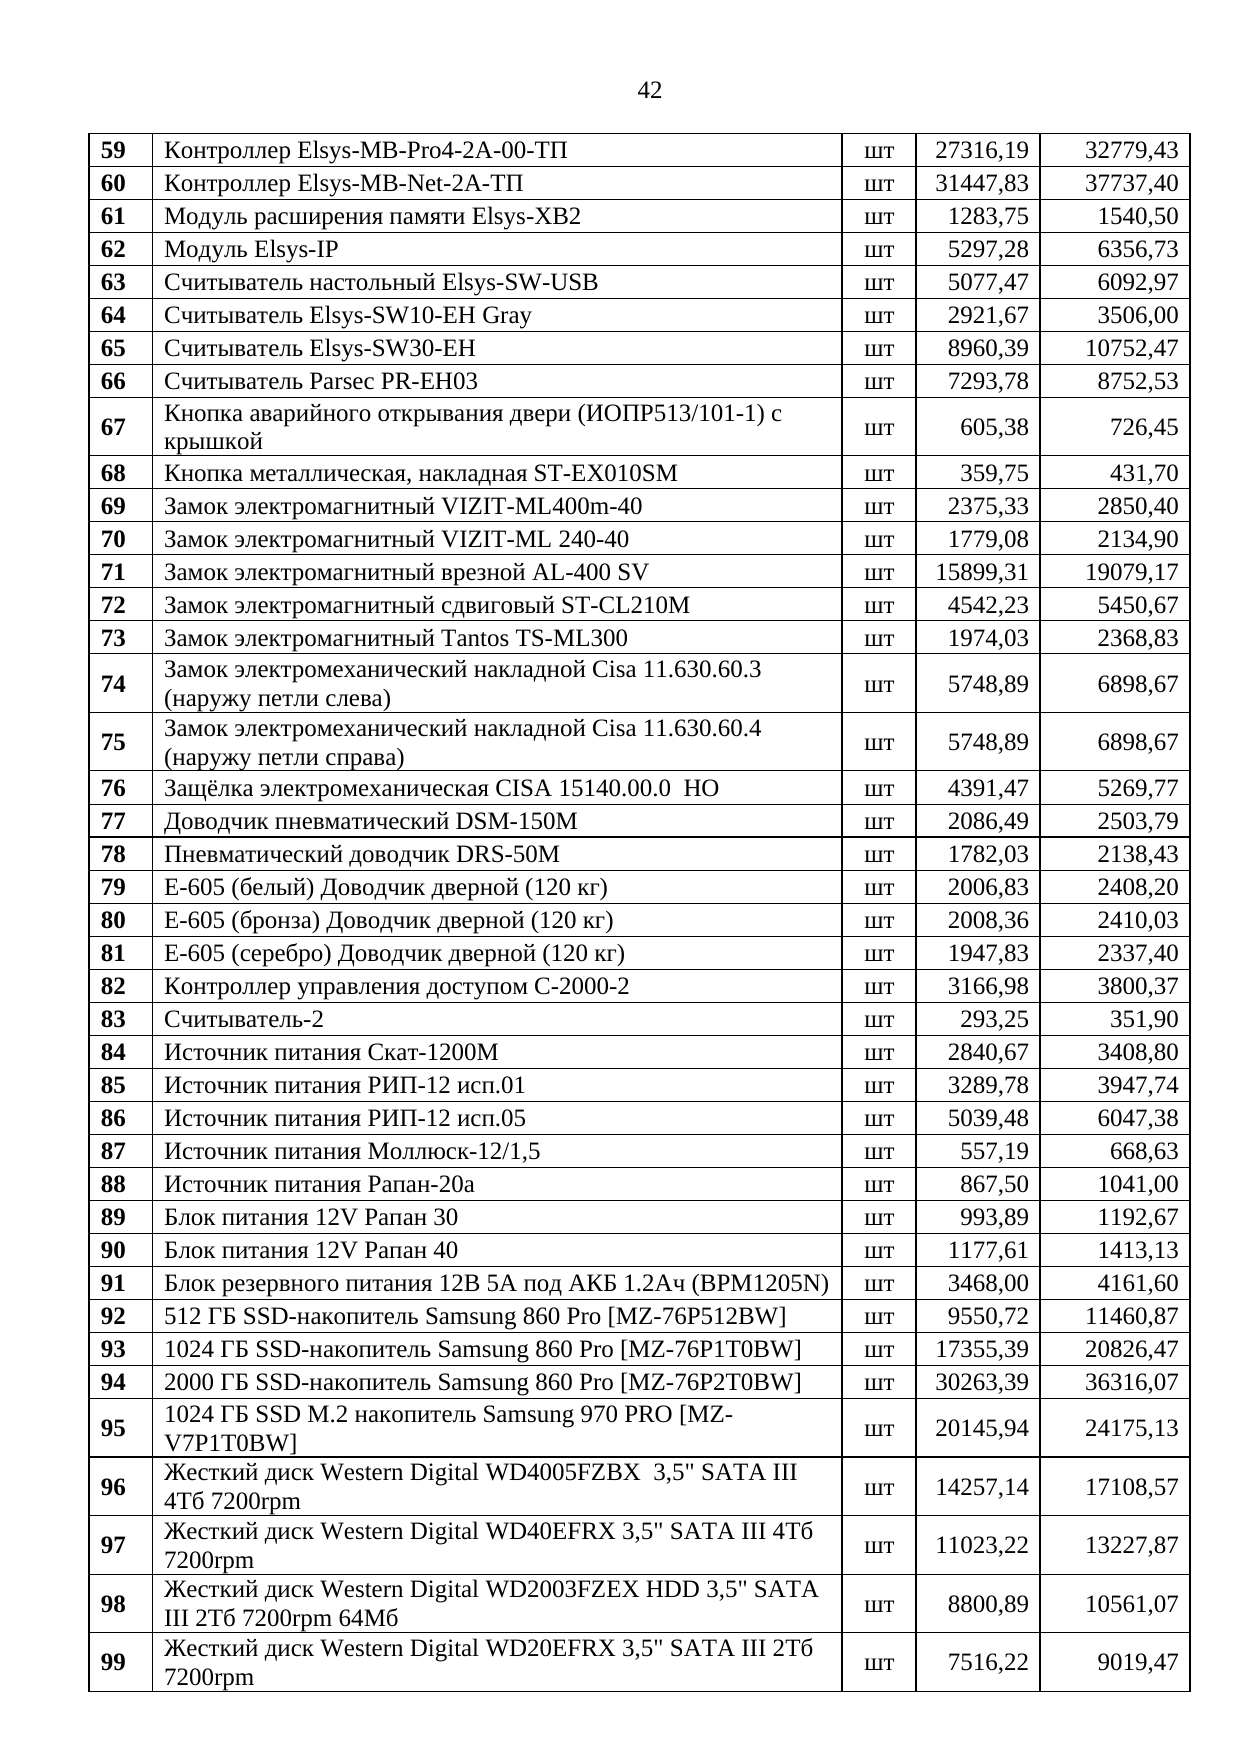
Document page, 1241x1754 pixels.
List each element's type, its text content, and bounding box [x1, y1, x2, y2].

table_cell 8960,39 [917, 332, 1039, 364]
table_cell Считыватель Parsec PR-EH03 [153, 365, 841, 397]
table_cell 3166,98 [917, 970, 1039, 1002]
table_cell шт [843, 1300, 915, 1332]
table_cell шт [843, 937, 915, 968]
table_cell 3947,74 [1041, 1069, 1189, 1101]
table_cell шт [843, 588, 915, 620]
table_cell 5077,47 [917, 266, 1039, 298]
table_cell 99 [90, 1633, 152, 1691]
table_cell 1024 ГБ SSD M.2 накопитель Samsung 970 PRO [MZ-V7P1T0BW] [153, 1399, 841, 1456]
table_cell 92 [90, 1300, 152, 1332]
table_cell шт [843, 1575, 915, 1632]
table_cell Источник питания РИП-12 исп.05 [153, 1102, 841, 1134]
table_cell 78 [90, 838, 152, 869]
table_cell 73 [90, 621, 152, 653]
table_cell 70 [90, 522, 152, 554]
table_cell 95 [90, 1399, 152, 1456]
table_cell Источник питания Скат-1200М [153, 1036, 841, 1068]
table_cell шт [843, 970, 915, 1002]
table_cell 1782,03 [917, 838, 1039, 869]
table_cell 6898,67 [1041, 654, 1189, 712]
table_cell шт [843, 1135, 915, 1167]
table_cell 19079,17 [1041, 555, 1189, 587]
table_cell 9019,47 [1041, 1633, 1189, 1691]
table_cell 5748,89 [917, 713, 1039, 770]
table_cell 1413,13 [1041, 1234, 1189, 1266]
table_cell Модуль расширения памяти Elsys-XB2 [153, 200, 841, 232]
table_cell 89 [90, 1201, 152, 1233]
table_cell 8752,53 [1041, 365, 1189, 397]
table_cell 86 [90, 1102, 152, 1134]
table_cell 2408,20 [1041, 871, 1189, 902]
table_cell 31447,83 [917, 167, 1039, 198]
table_cell 8800,89 [917, 1575, 1039, 1632]
table_cell 3289,78 [917, 1069, 1039, 1101]
table_cell Контроллер Elsys-MB-Pro4-2А-00-ТП [153, 134, 841, 166]
table_cell шт [843, 266, 915, 298]
table_cell 37737,40 [1041, 167, 1189, 198]
table_cell 3408,80 [1041, 1036, 1189, 1068]
table_cell Контроллер Elsys-MB-Net-2A-ТП [153, 167, 841, 198]
table_cell 10752,47 [1041, 332, 1189, 364]
table_cell 5748,89 [917, 654, 1039, 712]
table_cell шт [843, 771, 915, 803]
table_cell 3800,37 [1041, 970, 1189, 1002]
table_cell 2410,03 [1041, 904, 1189, 936]
table_cell 1540,50 [1041, 200, 1189, 232]
table_cell 80 [90, 904, 152, 936]
table_cell 2006,83 [917, 871, 1039, 902]
table_cell 62 [90, 233, 152, 264]
table_cell Жесткий диск Western Digital WD4005FZBX 3,5" SATA III 4Тб 7200rpm [153, 1458, 841, 1515]
table_cell 82 [90, 970, 152, 1002]
table_cell 17355,39 [917, 1333, 1039, 1365]
table_cell 359,75 [917, 456, 1039, 488]
table_cell шт [843, 1003, 915, 1034]
table_cell шт [843, 456, 915, 488]
table_cell 74 [90, 654, 152, 712]
table_cell 605,38 [917, 398, 1039, 455]
table_cell 96 [90, 1458, 152, 1515]
table_cell 63 [90, 266, 152, 298]
table_cell 7293,78 [917, 365, 1039, 397]
table_cell шт [843, 1633, 915, 1691]
table_cell Источник питания Рапан-20а [153, 1168, 841, 1200]
table_cell Кнопка аварийного открывания двери (ИОПР513/101-1) с крышкой [153, 398, 841, 455]
table_cell 15899,31 [917, 555, 1039, 587]
table_cell 5450,67 [1041, 588, 1189, 620]
table_cell 1947,83 [917, 937, 1039, 968]
table_cell 76 [90, 771, 152, 803]
table_cell 1192,67 [1041, 1201, 1189, 1233]
table_cell 5297,28 [917, 233, 1039, 264]
table_cell 2000 ГБ SSD-накопитель Samsung 860 Pro [MZ-76P2T0BW] [153, 1366, 841, 1398]
table_cell 10561,07 [1041, 1575, 1189, 1632]
table_cell 512 ГБ SSD-накопитель Samsung 860 Pro [MZ-76P512BW] [153, 1300, 841, 1332]
table_cell 2134,90 [1041, 522, 1189, 554]
table_cell 60 [90, 167, 152, 198]
table_cell 557,19 [917, 1135, 1039, 1167]
table_cell шт [843, 1201, 915, 1233]
table_cell 1283,75 [917, 200, 1039, 232]
table_cell Источник питания Моллюск-12/1,5 [153, 1135, 841, 1167]
table_cell 2337,40 [1041, 937, 1189, 968]
table_cell шт [843, 489, 915, 521]
table_cell Доводчик пневматический DSM-150M [153, 805, 841, 836]
table_cell E-605 (серебро) Доводчик дверной (120 кг) [153, 937, 841, 968]
table_cell 64 [90, 299, 152, 331]
table_cell 351,90 [1041, 1003, 1189, 1034]
table_cell Замок электромагнитный VIZIT-ML400m-40 [153, 489, 841, 521]
table_cell шт [843, 299, 915, 331]
table_cell E-605 (белый) Доводчик дверной (120 кг) [153, 871, 841, 902]
table_cell Блок питания 12V Рапан 30 [153, 1201, 841, 1233]
table_cell шт [843, 332, 915, 364]
table_cell Замок электромагнитный врезной AL-400 SV [153, 555, 841, 587]
table_cell 3468,00 [917, 1267, 1039, 1299]
table_cell шт [843, 1168, 915, 1200]
table_cell 79 [90, 871, 152, 902]
table_cell шт [843, 621, 915, 653]
table_cell 1974,03 [917, 621, 1039, 653]
table_cell 24175,13 [1041, 1399, 1189, 1456]
table_cell 83 [90, 1003, 152, 1034]
table_cell 87 [90, 1135, 152, 1167]
table_cell шт [843, 904, 915, 936]
table_cell 77 [90, 805, 152, 836]
table_cell 66 [90, 365, 152, 397]
table_cell 71 [90, 555, 152, 587]
table_cell 431,70 [1041, 456, 1189, 488]
table_cell 11023,22 [917, 1516, 1039, 1573]
table_cell Источник питания РИП-12 исп.01 [153, 1069, 841, 1101]
table_cell 69 [90, 489, 152, 521]
table_cell Жесткий диск Western Digital WD40EFRX 3,5" SATA III 4Тб 7200rpm [153, 1516, 841, 1573]
table_cell 4542,23 [917, 588, 1039, 620]
table_cell 90 [90, 1234, 152, 1266]
table_cell Замок электромеханический накладной Cisa 11.630.60.4 (наружу петли справа) [153, 713, 841, 770]
table_cell 67 [90, 398, 152, 455]
table_cell 93 [90, 1333, 152, 1365]
table_cell Защёлка электромеханическая CISA 15140.00.0 НО [153, 771, 841, 803]
table_cell 1177,61 [917, 1234, 1039, 1266]
table_cell шт [843, 200, 915, 232]
table_cell 61 [90, 200, 152, 232]
table_cell шт [843, 1333, 915, 1365]
table_cell 726,45 [1041, 398, 1189, 455]
table_cell 2086,49 [917, 805, 1039, 836]
table_cell 85 [90, 1069, 152, 1101]
table_cell Замок электромагнитный VIZIT-ML 240-40 [153, 522, 841, 554]
table_cell 3506,00 [1041, 299, 1189, 331]
table_cell 2840,67 [917, 1036, 1039, 1068]
table_cell шт [843, 555, 915, 587]
table_cell Считыватель настольный Elsys-SW-USB [153, 266, 841, 298]
table_cell 81 [90, 937, 152, 968]
table_cell шт [843, 1069, 915, 1101]
table_cell 2850,40 [1041, 489, 1189, 521]
table_cell 20145,94 [917, 1399, 1039, 1456]
table_cell Считыватель-2 [153, 1003, 841, 1034]
table_cell шт [843, 1399, 915, 1456]
table_cell Кнопка металлическая, накладная ST-EX010SM [153, 456, 841, 488]
table_cell 17108,57 [1041, 1458, 1189, 1515]
table_cell шт [843, 522, 915, 554]
table_cell 88 [90, 1168, 152, 1200]
table_cell шт [843, 1458, 915, 1515]
table_cell 65 [90, 332, 152, 364]
table_cell 5039,48 [917, 1102, 1039, 1134]
table_cell шт [843, 654, 915, 712]
table_cell 4161,60 [1041, 1267, 1189, 1299]
table_cell шт [843, 167, 915, 198]
table_cell 20826,47 [1041, 1333, 1189, 1365]
table_cell Жесткий диск Western Digital WD20EFRX 3,5" SATA III 2Тб 7200rpm [153, 1633, 841, 1691]
table_cell 91 [90, 1267, 152, 1299]
table_cell шт [843, 233, 915, 264]
table_cell 2368,83 [1041, 621, 1189, 653]
table_cell 293,25 [917, 1003, 1039, 1034]
table_cell Блок питания 12V Рапан 40 [153, 1234, 841, 1266]
table_cell шт [843, 713, 915, 770]
table_cell 993,89 [917, 1201, 1039, 1233]
table_cell 68 [90, 456, 152, 488]
table_cell шт [843, 1366, 915, 1398]
table_cell 1024 ГБ SSD-накопитель Samsung 860 Pro [MZ-76P1T0BW] [153, 1333, 841, 1365]
table_cell Считыватель Elsys-SW30-EH [153, 332, 841, 364]
table_cell 2138,43 [1041, 838, 1189, 869]
table_cell 97 [90, 1516, 152, 1573]
table_cell шт [843, 365, 915, 397]
table_cell 75 [90, 713, 152, 770]
table_cell шт [843, 838, 915, 869]
table_cell 2008,36 [917, 904, 1039, 936]
table_cell E-605 (бронза) Доводчик дверной (120 кг) [153, 904, 841, 936]
table_cell шт [843, 1234, 915, 1266]
table_cell Блок резервного питания 12В 5А под АКБ 1.2Ач (BPM1205N) [153, 1267, 841, 1299]
table_cell шт [843, 805, 915, 836]
table_cell Замок электромагнитный сдвиговый ST-CL210M [153, 588, 841, 620]
table_cell 2503,79 [1041, 805, 1189, 836]
table_cell 32779,43 [1041, 134, 1189, 166]
table_cell шт [843, 871, 915, 902]
table_cell Контроллер управления доступом С-2000-2 [153, 970, 841, 1002]
table_cell 4391,47 [917, 771, 1039, 803]
table_cell 94 [90, 1366, 152, 1398]
table_cell 36316,07 [1041, 1366, 1189, 1398]
table_cell 2921,67 [917, 299, 1039, 331]
table_cell 9550,72 [917, 1300, 1039, 1332]
table_cell шт [843, 398, 915, 455]
table_cell шт [843, 1102, 915, 1134]
table_cell 6898,67 [1041, 713, 1189, 770]
table_cell шт [843, 134, 915, 166]
table_cell Жесткий диск Western Digital WD2003FZEX HDD 3,5" SATA III 2Тб 7200rpm 64Мб [153, 1575, 841, 1632]
table_cell 1041,00 [1041, 1168, 1189, 1200]
table_cell 30263,39 [917, 1366, 1039, 1398]
table_cell Замок электромагнитный Tantos TS-ML300 [153, 621, 841, 653]
table_cell шт [843, 1267, 915, 1299]
table_cell 84 [90, 1036, 152, 1068]
table_cell 6356,73 [1041, 233, 1189, 264]
table_cell 72 [90, 588, 152, 620]
table_cell 59 [90, 134, 152, 166]
table_cell 5269,77 [1041, 771, 1189, 803]
table_cell Модуль Elsys-IP [153, 233, 841, 264]
table_cell Замок электромеханический накладной Cisa 11.630.60.3 (наружу петли слева) [153, 654, 841, 712]
table_cell 98 [90, 1575, 152, 1632]
table_cell 14257,14 [917, 1458, 1039, 1515]
table_cell Считыватель Elsys-SW10-EH Gray [153, 299, 841, 331]
table_cell 1779,08 [917, 522, 1039, 554]
table_cell 27316,19 [917, 134, 1039, 166]
table_cell 668,63 [1041, 1135, 1189, 1167]
table_cell 11460,87 [1041, 1300, 1189, 1332]
table_cell 867,50 [917, 1168, 1039, 1200]
table_cell 6047,38 [1041, 1102, 1189, 1134]
table_cell 13227,87 [1041, 1516, 1189, 1573]
table_cell шт [843, 1516, 915, 1573]
table_cell Пневматический доводчик DRS-50M [153, 838, 841, 869]
table_cell 6092,97 [1041, 266, 1189, 298]
table_cell шт [843, 1036, 915, 1068]
table_cell 2375,33 [917, 489, 1039, 521]
table_cell 7516,22 [917, 1633, 1039, 1691]
